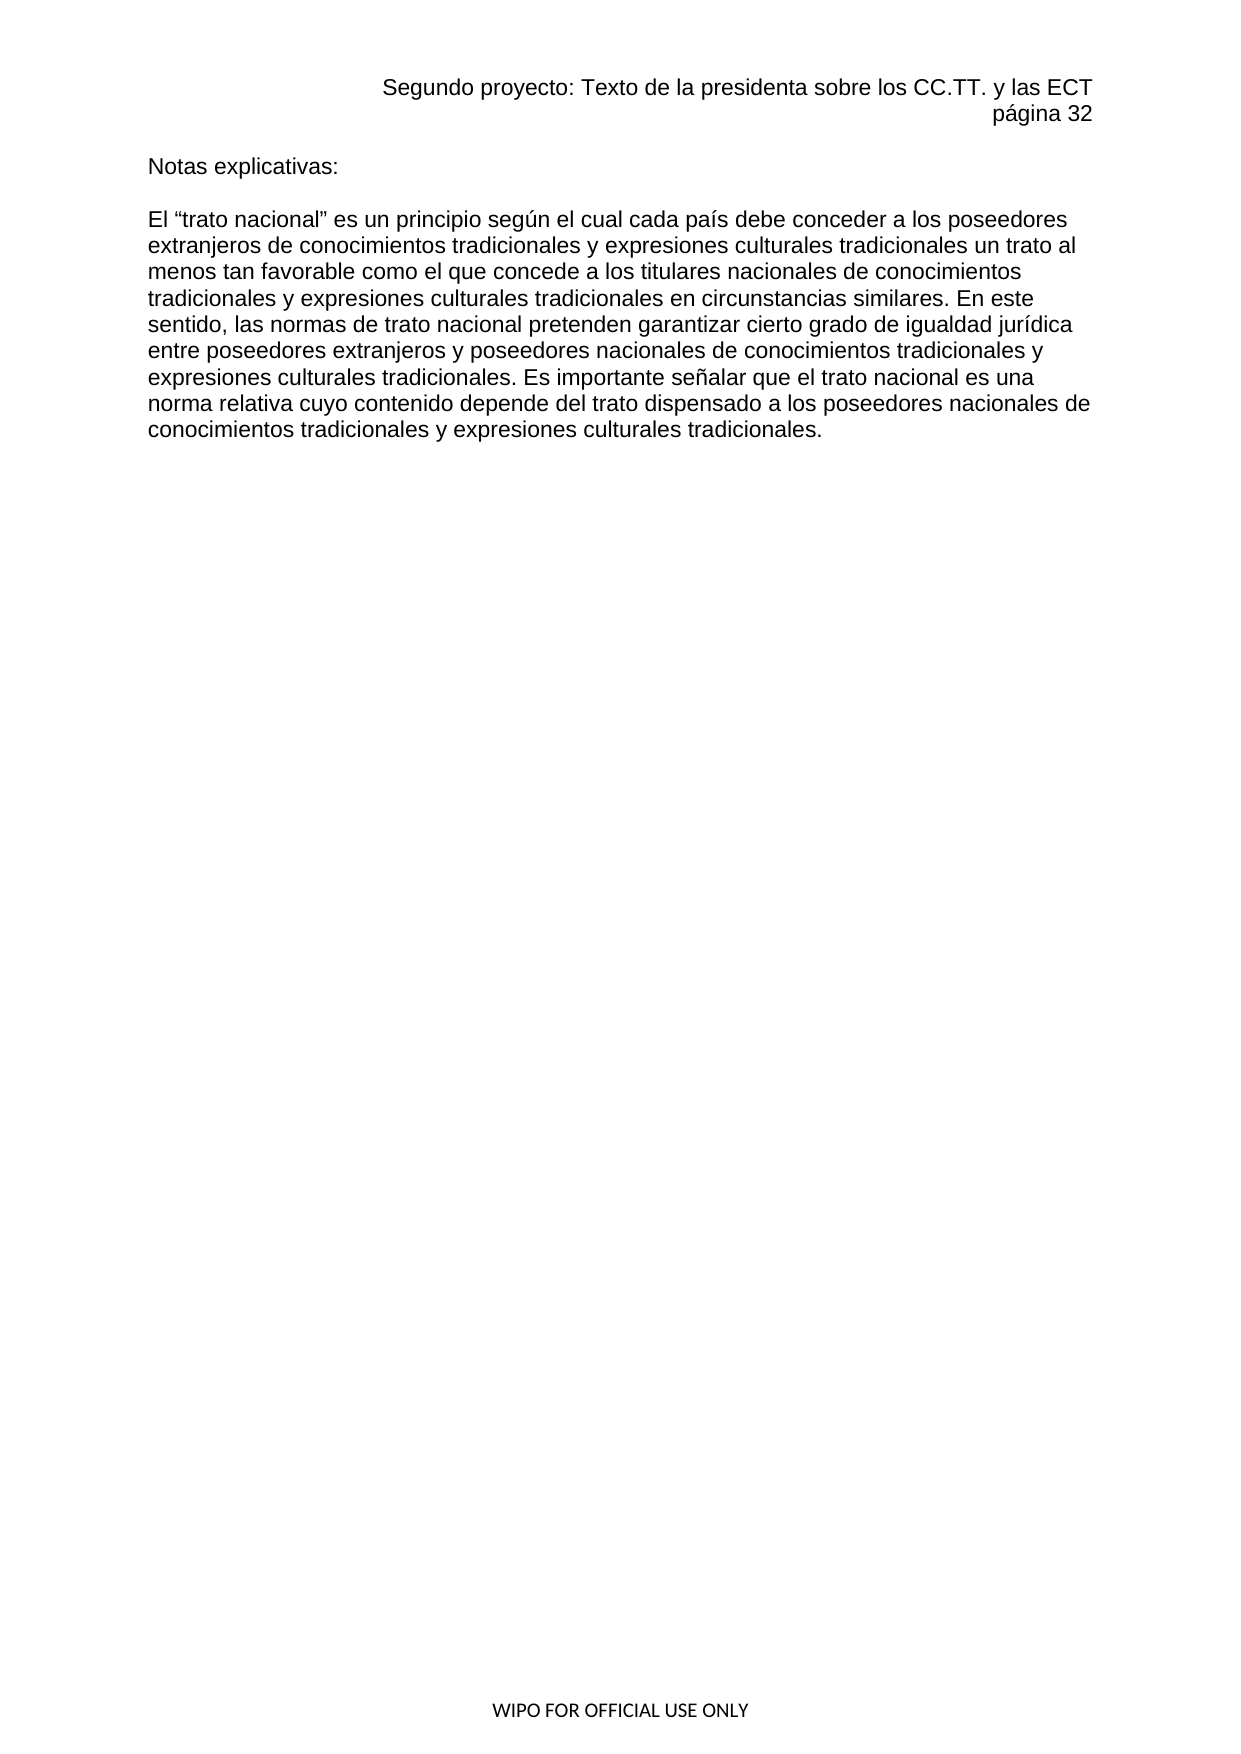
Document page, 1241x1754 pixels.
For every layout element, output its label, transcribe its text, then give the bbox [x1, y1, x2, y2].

text El “trato nacional” es un principio según el cual cada país debe conceder a los poseedores extranjeros de conocimientos tradicionales y expresiones culturales tradicionales un trato al menos tan favorable como el que concede a los titulares nacionales de conocimientos tradicionales y expresiones culturales tradicionales en circunstancias similares. En este sentido, las normas de trato nacional pretenden garantizar cierto grado de igualdad jurídica entre poseedores extranjeros y poseedores nacionales de conocimientos tradicionales y expresiones culturales tradicionales. Es importante señalar que el trato nacional es una norma relativa cuyo contenido depende del trato dispensado a los poseedores nacionales de conocimientos tradicionales y expresiones culturales tradicionales. [148, 206, 1093, 443]
text Notas explicativas: [148, 153, 1093, 179]
